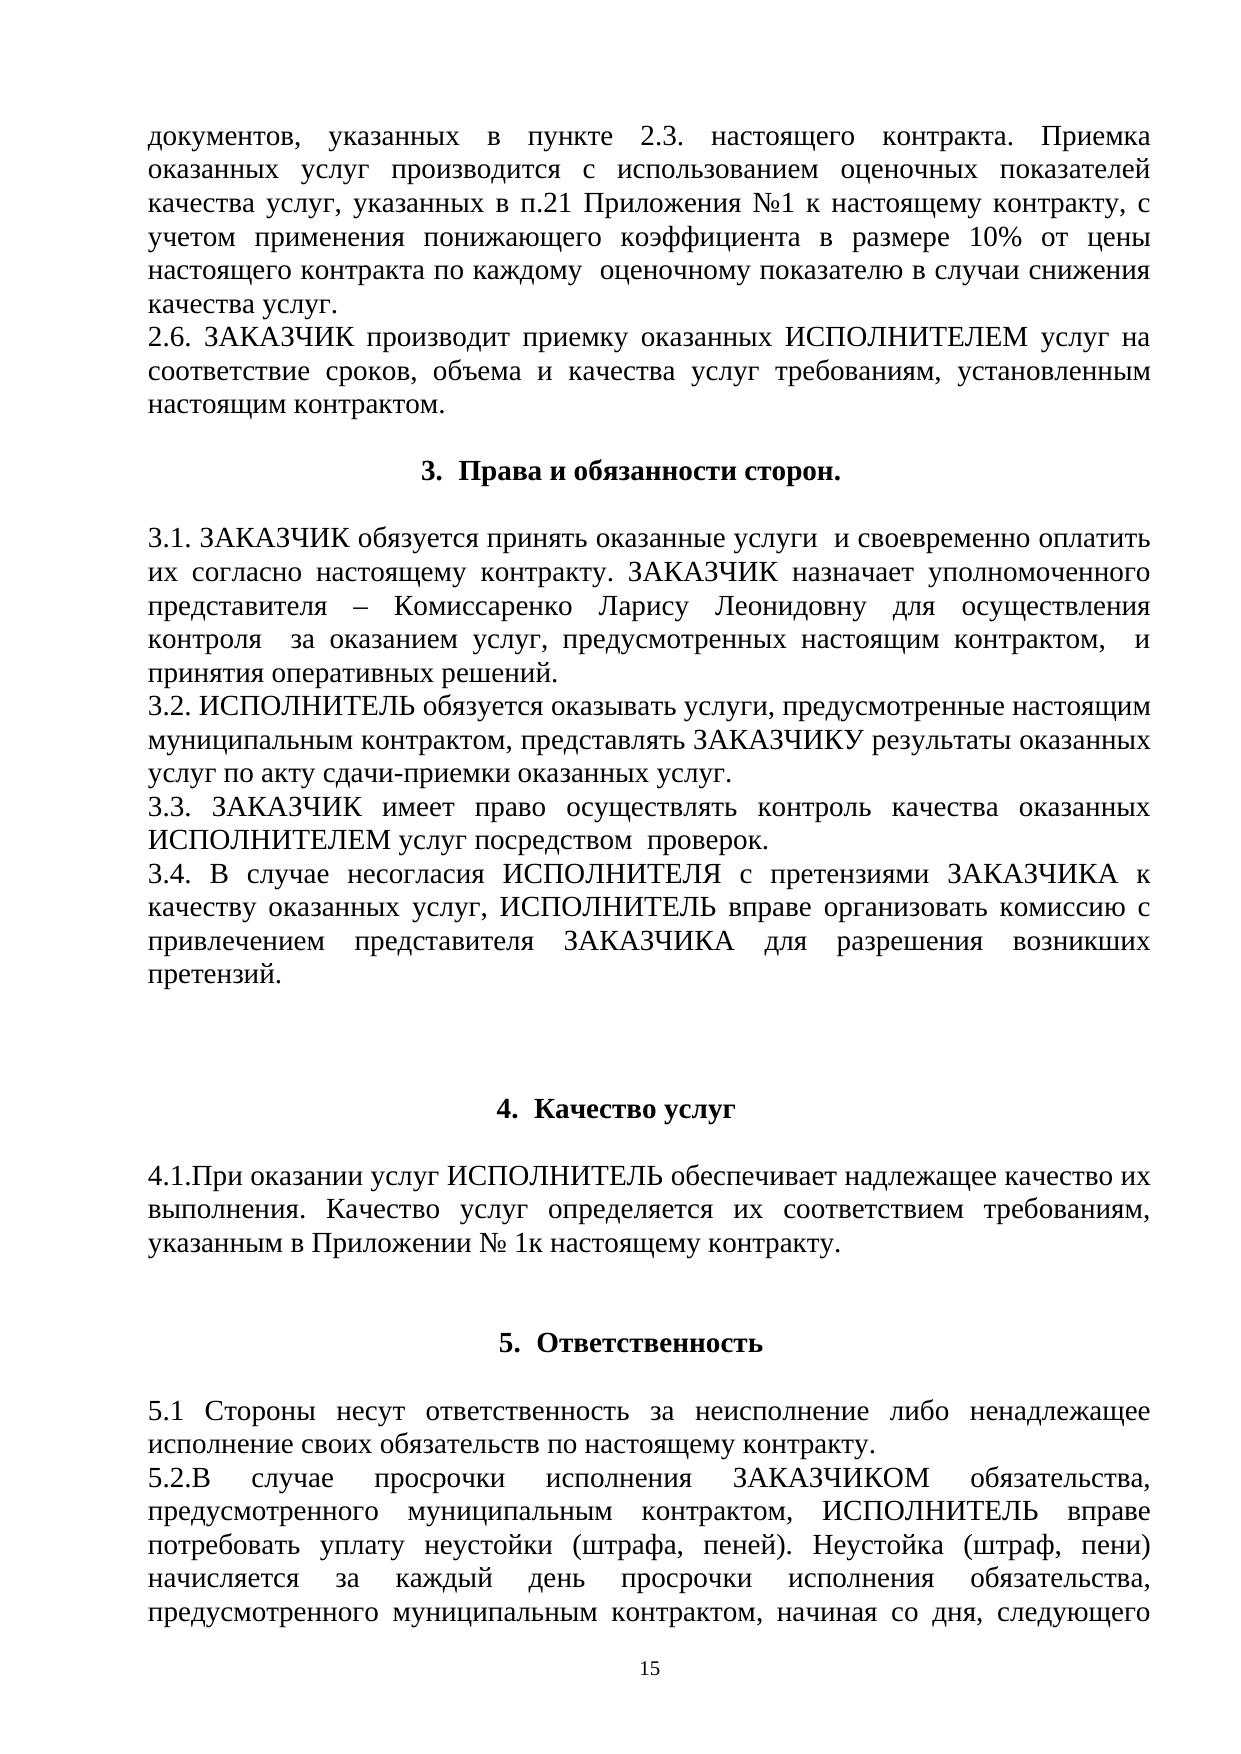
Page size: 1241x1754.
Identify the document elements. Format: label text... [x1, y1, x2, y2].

text 3.3. ЗАКАЗЧИК имеет право осуществлять контроль качества оказанных ИСПОЛНИТЕЛЕМ услуг посредством проверок. [148, 789, 1152, 856]
text 3.1. ЗАКАЗЧИК обязуется принять оказанные услуги и своевременно оплатить их согласно настоящему контракту. ЗАКАЗЧИК назначает уполномоченного представителя – Комиссаренко Ларису Леонидовну для осуществления контроля за оказанием услуг, предусмотренных настоящим контрактом, и принятия оперативных решений. [148, 521, 1152, 688]
text 5.1 Стороны несут ответственность за неисполнение либо ненадлежащее исполнение своих обязательств по настоящему контракту. [148, 1393, 1152, 1460]
text 2.6. ЗАКАЗЧИК производит приемку оказанных ИСПОЛНИТЕЛЕМ услуг на соответствие сроков, объема и качества услуг требованиям, установленным настоящим контрактом. [148, 319, 1152, 420]
list Качество услуг [81, 1091, 1152, 1124]
list Права и обязанности сторон. [110, 453, 1152, 487]
text 3.2. ИСПОЛНИТЕЛЬ обязуется оказывать услуги, предусмотренные настоящим муниципальным контрактом, представлять ЗАКАЗЧИКУ результаты оказанных услуг по акту сдачи-приемки оказанных услуг. [148, 688, 1152, 789]
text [148, 1460, 1152, 1627]
text 3.4. В случае несогласия ИСПОЛНИТЕЛЯ с претензиями ЗАКАЗЧИКА к качеству оказанных услуг, ИСПОЛНИТЕЛЬ вправе организовать комиссию с привлечением представителя ЗАКАЗЧИКА для разрешения возникших претензий. [148, 856, 1152, 990]
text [148, 118, 1152, 319]
text 4.1.При оказании услуг ИСПОЛНИТЕЛЬ обеспечивает надлежащее качество их выполнения. Качество услуг определяется их соответствием требованиям, указанным в Приложении № 1к настоящему контракту. [148, 1158, 1152, 1258]
list Ответственность [110, 1326, 1152, 1359]
